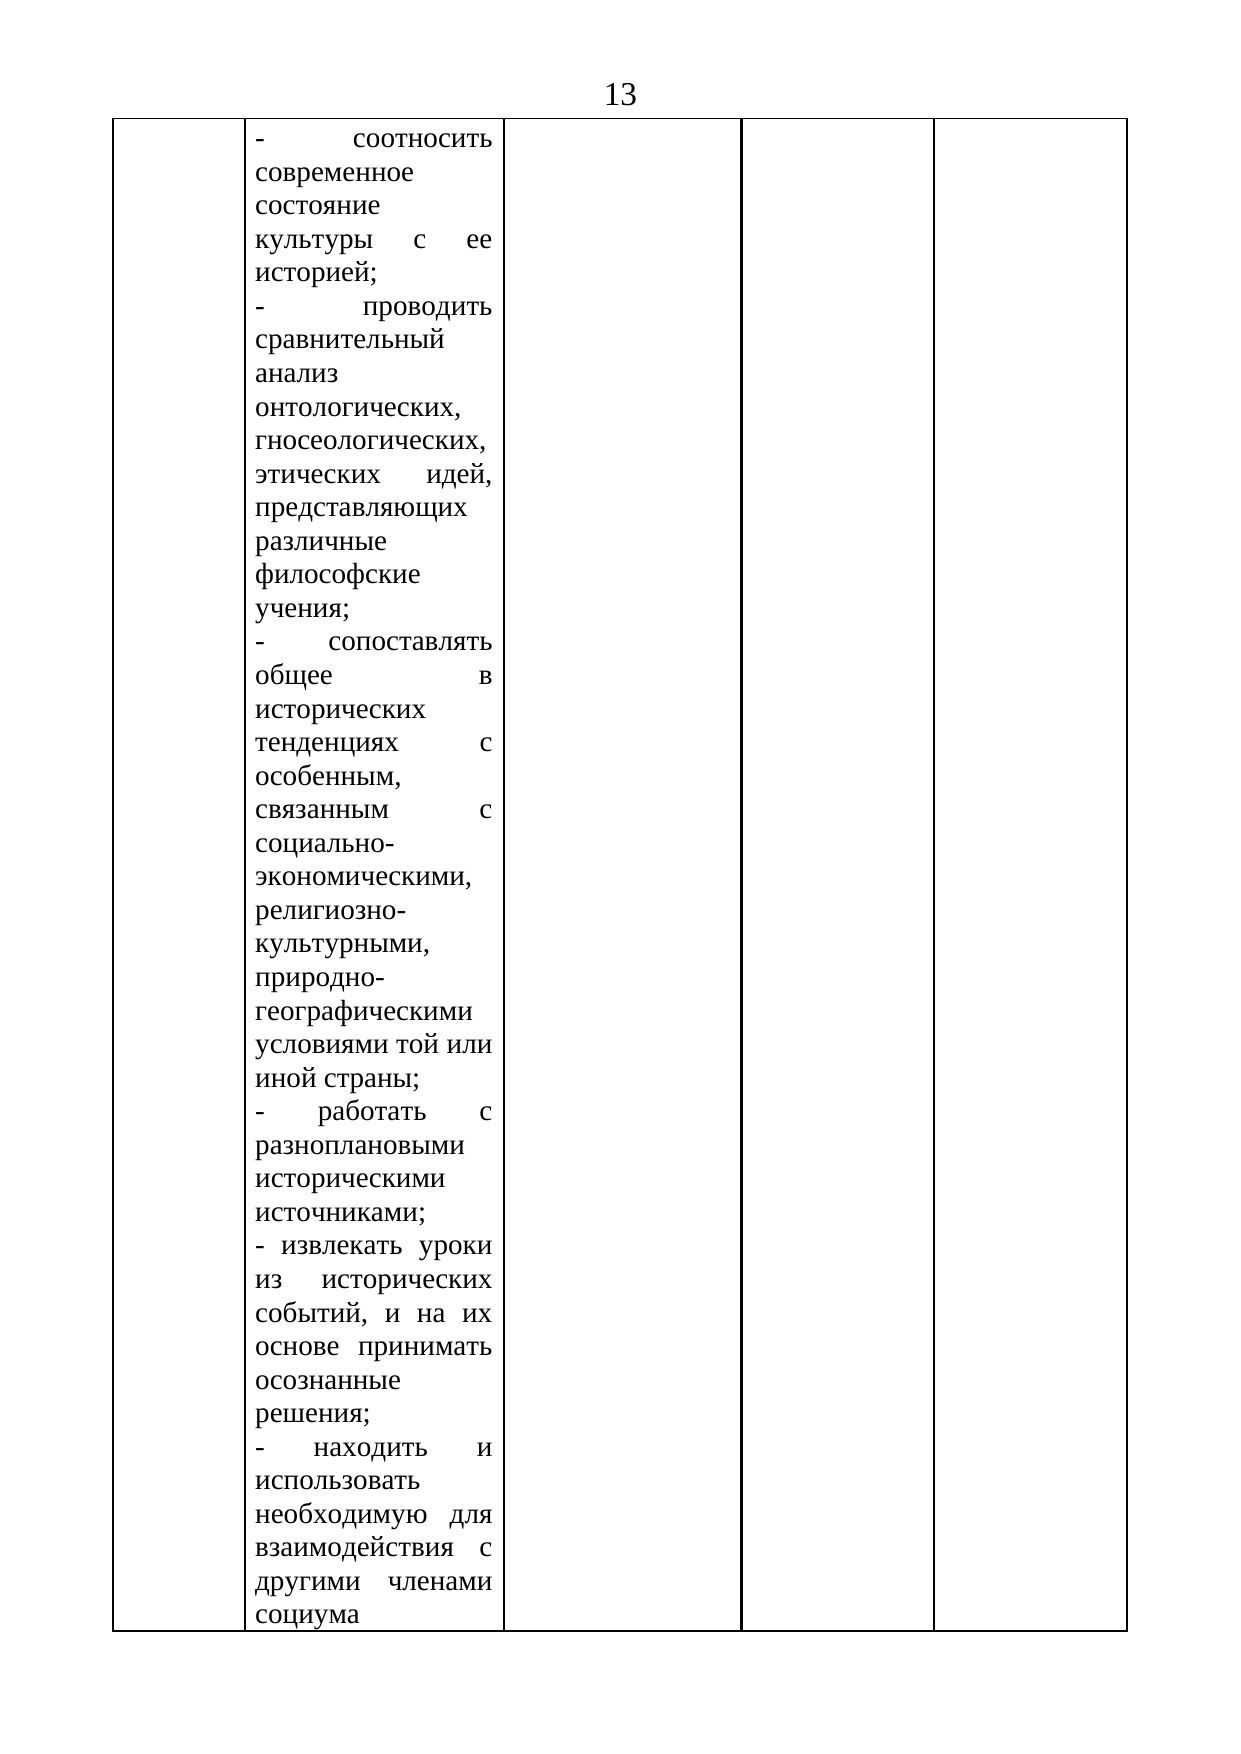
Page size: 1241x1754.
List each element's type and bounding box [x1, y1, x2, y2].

table_cell [246, 119, 503, 1630]
table_cell [505, 119, 740, 1630]
table_cell [743, 119, 933, 1630]
table_cell [114, 119, 244, 1630]
table_cell [935, 119, 1126, 1630]
